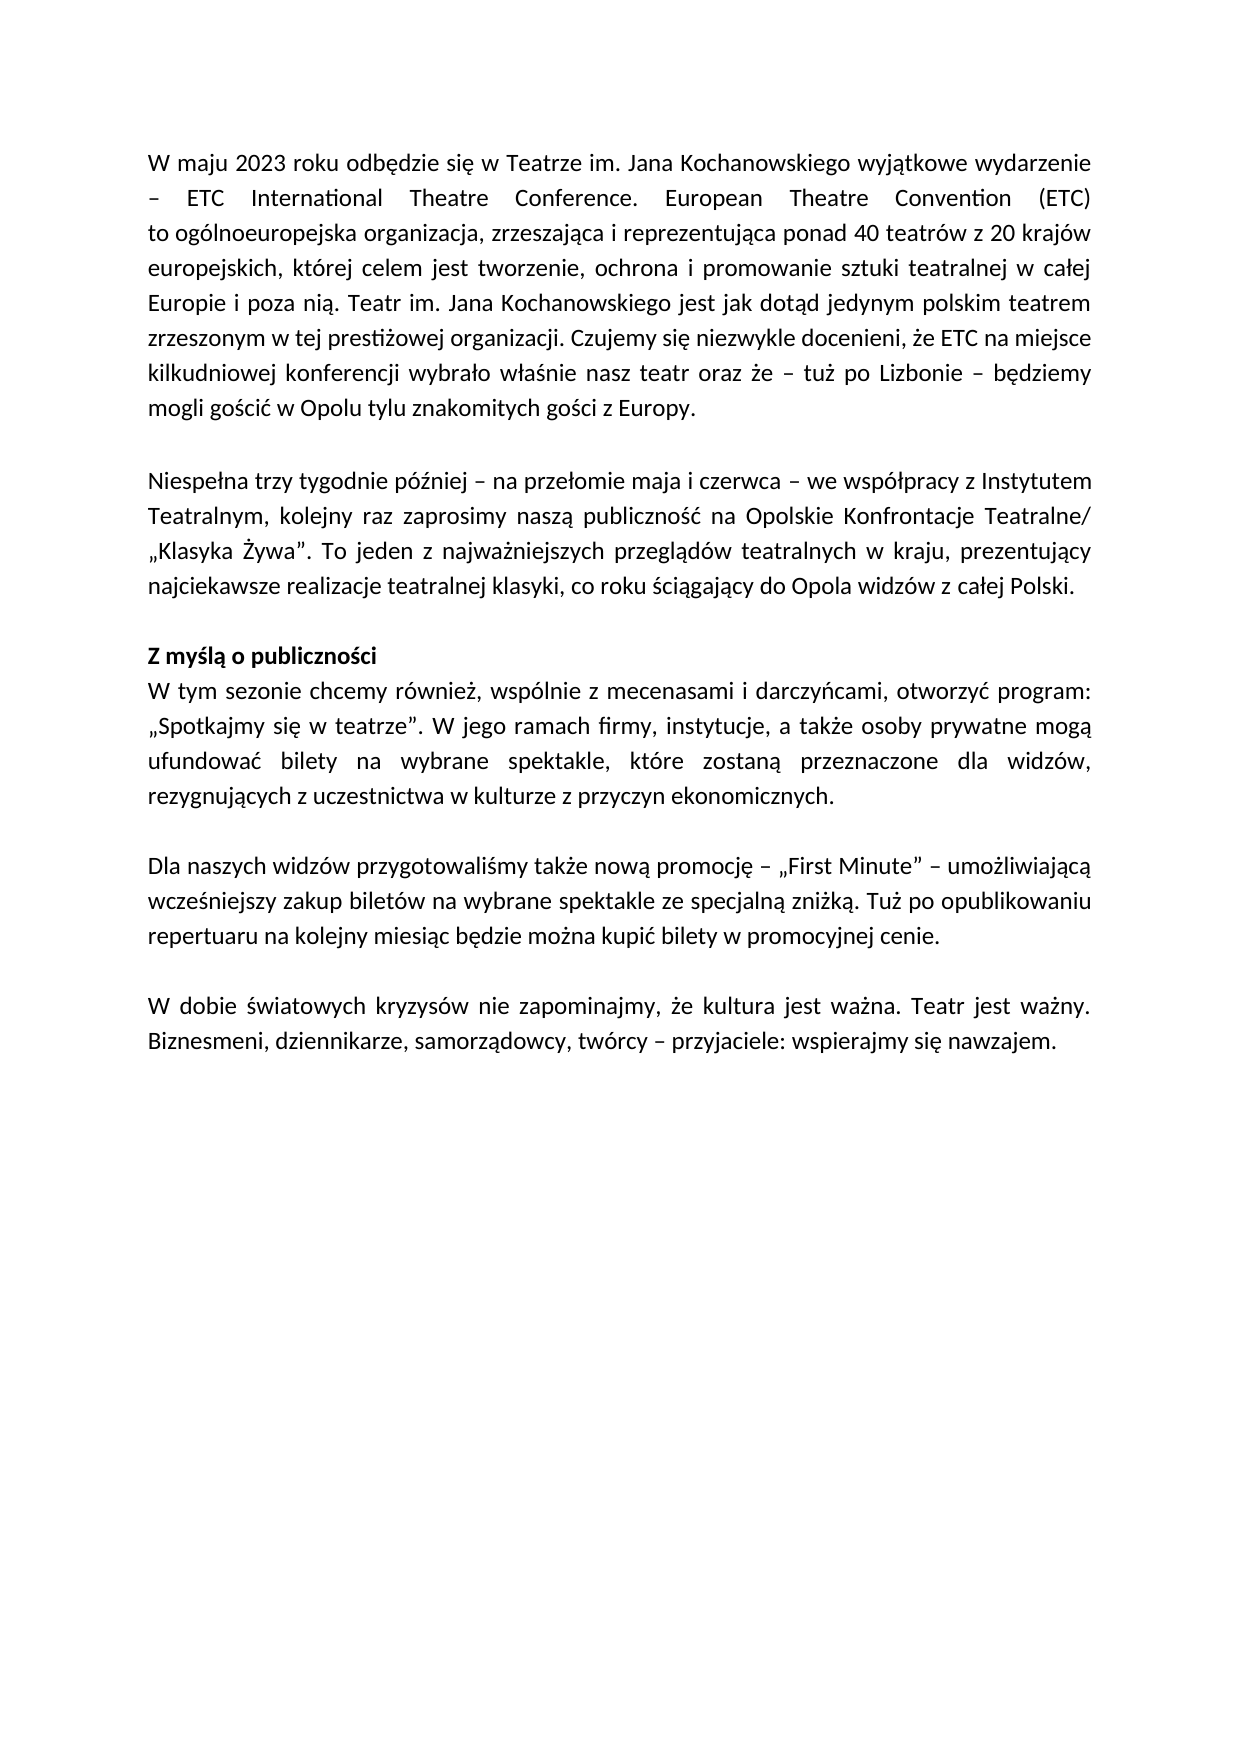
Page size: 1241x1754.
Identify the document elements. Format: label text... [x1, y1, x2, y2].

text Z myślą o publiczności [148, 640, 1093, 671]
text Dla naszych widzów przygotowaliśmy także nową promocję – „First Minute” – umożliwiającą wcześniejszy zakup biletów na wybrane spektakle ze specjalną zniżką. Tuż po opublikowaniu repertuaru na kolejny miesiąc będzie można kupić bilety w promocyjnej cenie. [148, 850, 1093, 951]
text W tym sezonie chcemy również, wspólnie z mecenasami i darczyńcami, otworzyć program: „Spotkajmy się w teatrze”. W jego ramach firmy, instytucje, a także osoby prywatne mogą ufundować bilety na wybrane spektakle, które zostaną przeznaczone dla widzów, rezygnujących z uczestnictwa w kulturze z przyczyn ekonomicznych. [148, 675, 1093, 811]
text W maju 2023 roku odbędzie się w Teatrze im. Jana Kochanowskiego wyjątkowe wydarzenie – ETC International Theatre Conference. European Theatre Convention (ETC) to ogólnoeuropejska organizacja, zrzeszająca i reprezentująca ponad 40 teatrów z 20 krajów europejskich, której celem jest tworzenie, ochrona i promowanie sztuki teatralnej w całej Europie i poza nią. Teatr im. Jana Kochanowskiego jest jak dotąd jedynym polskim teatrem zrzeszonym w tej prestiżowej organizacji. Czujemy się niezwykle docenieni, że ETC na miejsce kilkudniowej konferencji wybrało właśnie nasz teatr oraz że – tuż po Lizbonie – będziemy mogli gościć w Opolu tylu znakomitych gości z Europy. [148, 148, 1093, 423]
text Niespełna trzy tygodnie później – na przełomie maja i czerwca – we współpracy z Instytutem Teatralnym, kolejny raz zaprosimy naszą publiczność na Opolskie Konfrontacje Teatralne/ „Klasyka Żywa”. To jeden z najważniejszych przeglądów teatralnych w kraju, prezentujący najciekawsze realizacje teatralnej klasyki, co roku ściągający do Opola widzów z całej Polski. [148, 465, 1093, 601]
text W dobie światowych kryzysów nie zapominajmy, że kultura jest ważna. Teatr jest ważny. Biznesmeni, dziennikarze, samorządowcy, twórcy – przyjaciele: wspierajmy się nawzajem. [148, 990, 1093, 1056]
